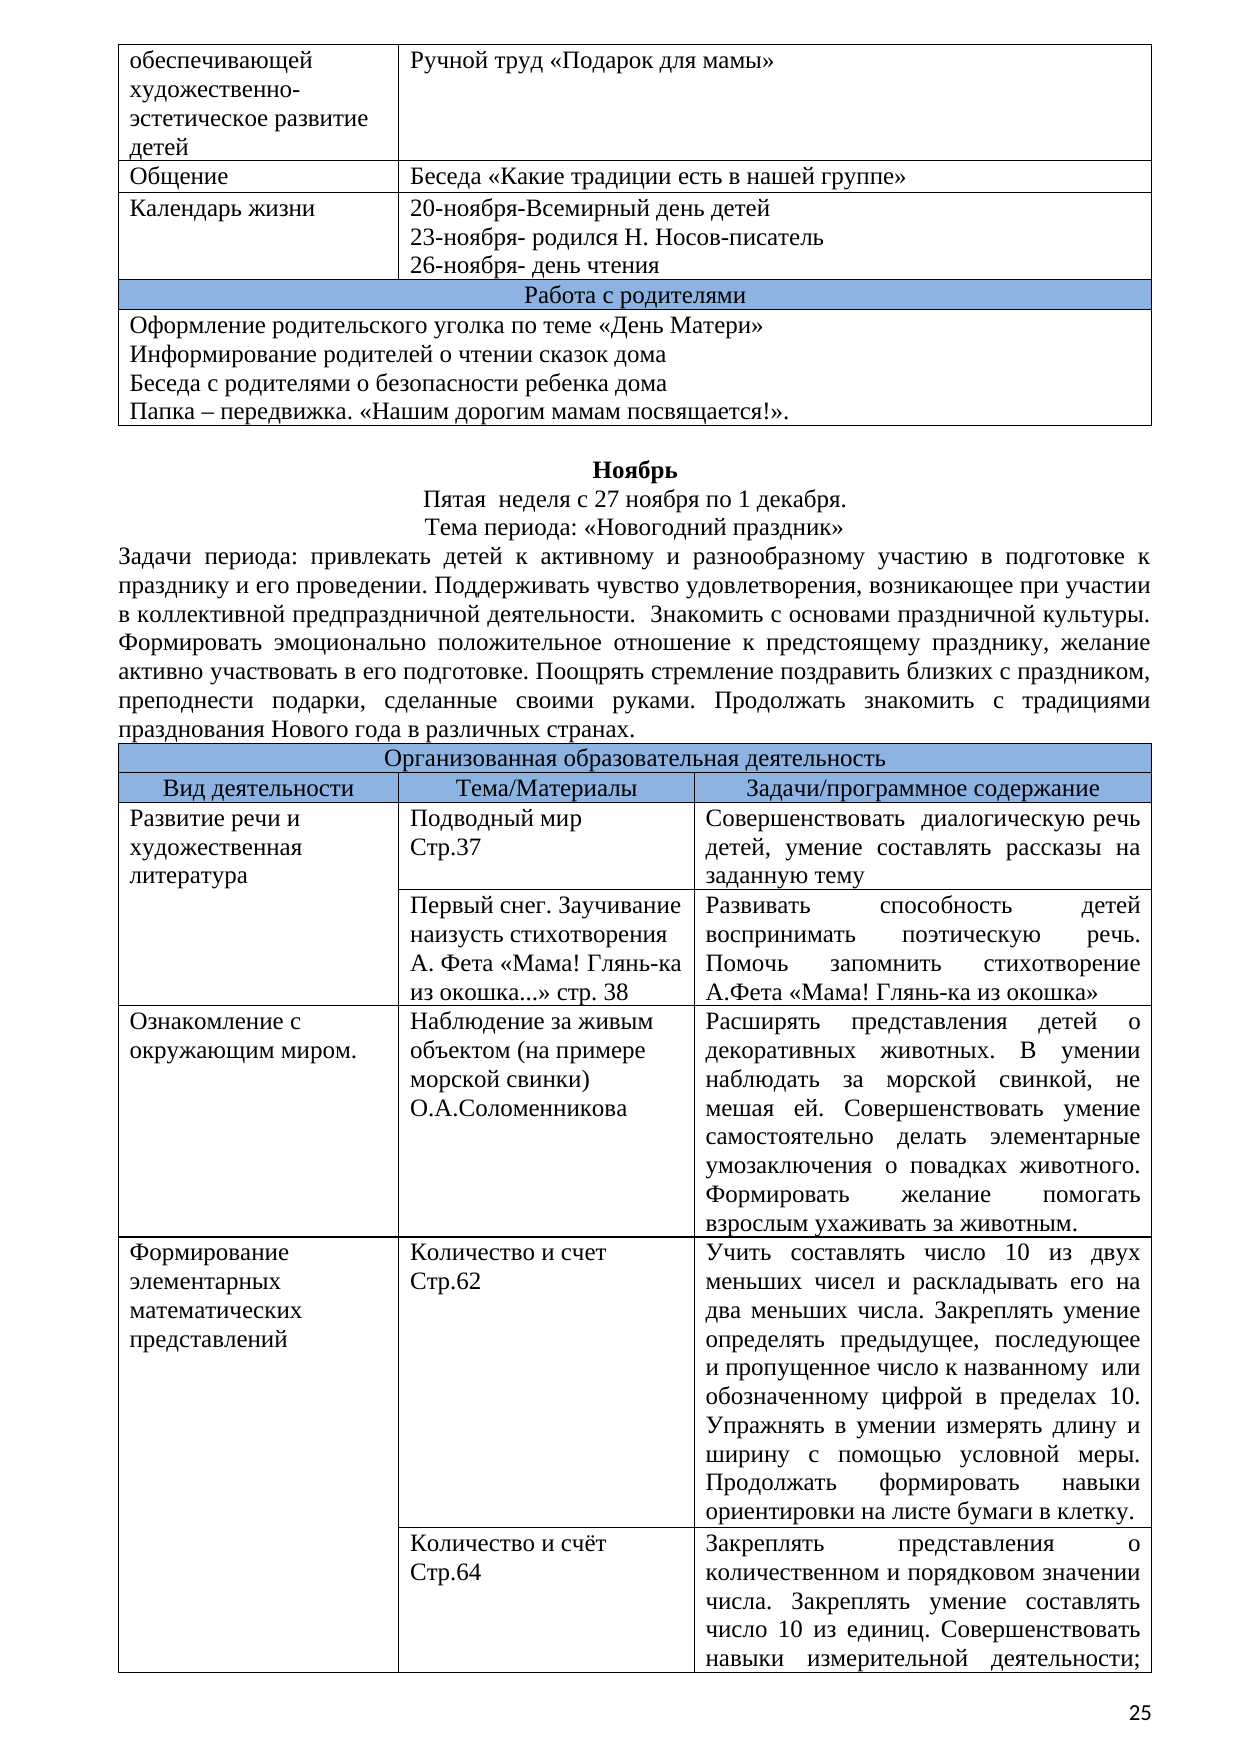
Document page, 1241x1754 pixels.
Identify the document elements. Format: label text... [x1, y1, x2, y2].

text Ноябрь [118, 455, 1152, 484]
table_cell Развивать способность детей воспринимать поэтическую речь. Помочь запомнить стихотворение А.Фета «Мама! Глянь-ка из окошка» [695, 890, 1151, 1005]
table_cell Работа с родителями [119, 280, 1151, 309]
table_cell Задачи/программное содержание [695, 773, 1151, 802]
table_cell Совершенствовать диалогическую речь детей, умение составлять рассказы на заданную тему [695, 803, 1151, 889]
table_cell Календарь жизни [119, 193, 398, 279]
table_cell Количество и счет Стр.62 [399, 1238, 694, 1527]
text Тема периода: «Новогодний праздник» [118, 512, 1152, 541]
text Пятая неделя с 27 ноября по 1 декабря. [118, 484, 1152, 512]
table_cell Расширять представления детей о декоративных животных. В умении наблюдать за морской свинкой, не мешая ей. Совершенствовать умение самостоятельно делать элементарные умозаключения о повадках животного. Формировать желание помогать взрослым ухаживать за животным. [695, 1006, 1151, 1236]
table_cell Беседа «Какие традиции есть в нашей группе» [399, 161, 1151, 192]
table_cell Наблюдение за живым объектом (на примере морской свинки) О.А.Соломенникова [399, 1006, 694, 1236]
table_cell Учить составлять число 10 из двух меньших чисел и раскладывать его на два меньших числа. Закреплять умение определять предыдущее, последующее и пропущенное число к названному или обозначенному цифрой в пределах 10. Упражнять в умении измерять длину и ширину с помощью условной меры. Продолжать формировать навыки ориентировки на листе бумаги в клетку. [695, 1238, 1151, 1527]
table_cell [119, 45, 398, 160]
table_cell Ознакомление с окружающим миром. [119, 1006, 398, 1236]
table_cell Оформление родительского уголка по теме «День Матери» Информирование родителей о чтении сказок дома Беседа с родителями о безопасности ребенка дома Папка – передвижка. «Нашим дорогим мамам посвящается!». [119, 310, 1151, 425]
table_cell 20-ноября-Всемирный день детей 23-ноября- родился Н. Носов-писатель 26-ноября- день чтения [399, 193, 1151, 279]
text Задачи периода: привлекать детей к активному и разнообразному участию в подготовке к празднику и его проведении. Поддерживать чувство удовлетворения, возникающее при участии в коллективной предпраздничной деятельности. Знакомить с основами праздничной культуры. Формировать эмоционально положительное отношение к предстоящему празднику, желание активно участвовать в его подготовке. Поощрять стремление поздравить близких с праздником, преподнести подарки, сделанные своими руками. Продолжать знакомить с традициями празднования Нового года в различных странах. [118, 541, 1152, 742]
table_cell Вид деятельности [119, 773, 398, 802]
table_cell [399, 45, 1151, 160]
table_header Организованная образовательная деятельность [119, 744, 1151, 772]
table_cell Подводный мир Стр.37 [399, 803, 694, 889]
table_cell Формирование элементарных математических представлений [119, 1238, 398, 1672]
table_cell Развитие речи и художественная литература [119, 803, 398, 1005]
table_cell Общение [119, 161, 398, 192]
table_cell Тема/Материалы [399, 773, 694, 802]
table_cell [399, 1528, 694, 1672]
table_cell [695, 1528, 1151, 1672]
table_cell Первый снег. Заучивание наизусть стихотворения А. Фета «Мама! Глянь-ка из окошка...» стр. 38 [399, 890, 694, 1005]
